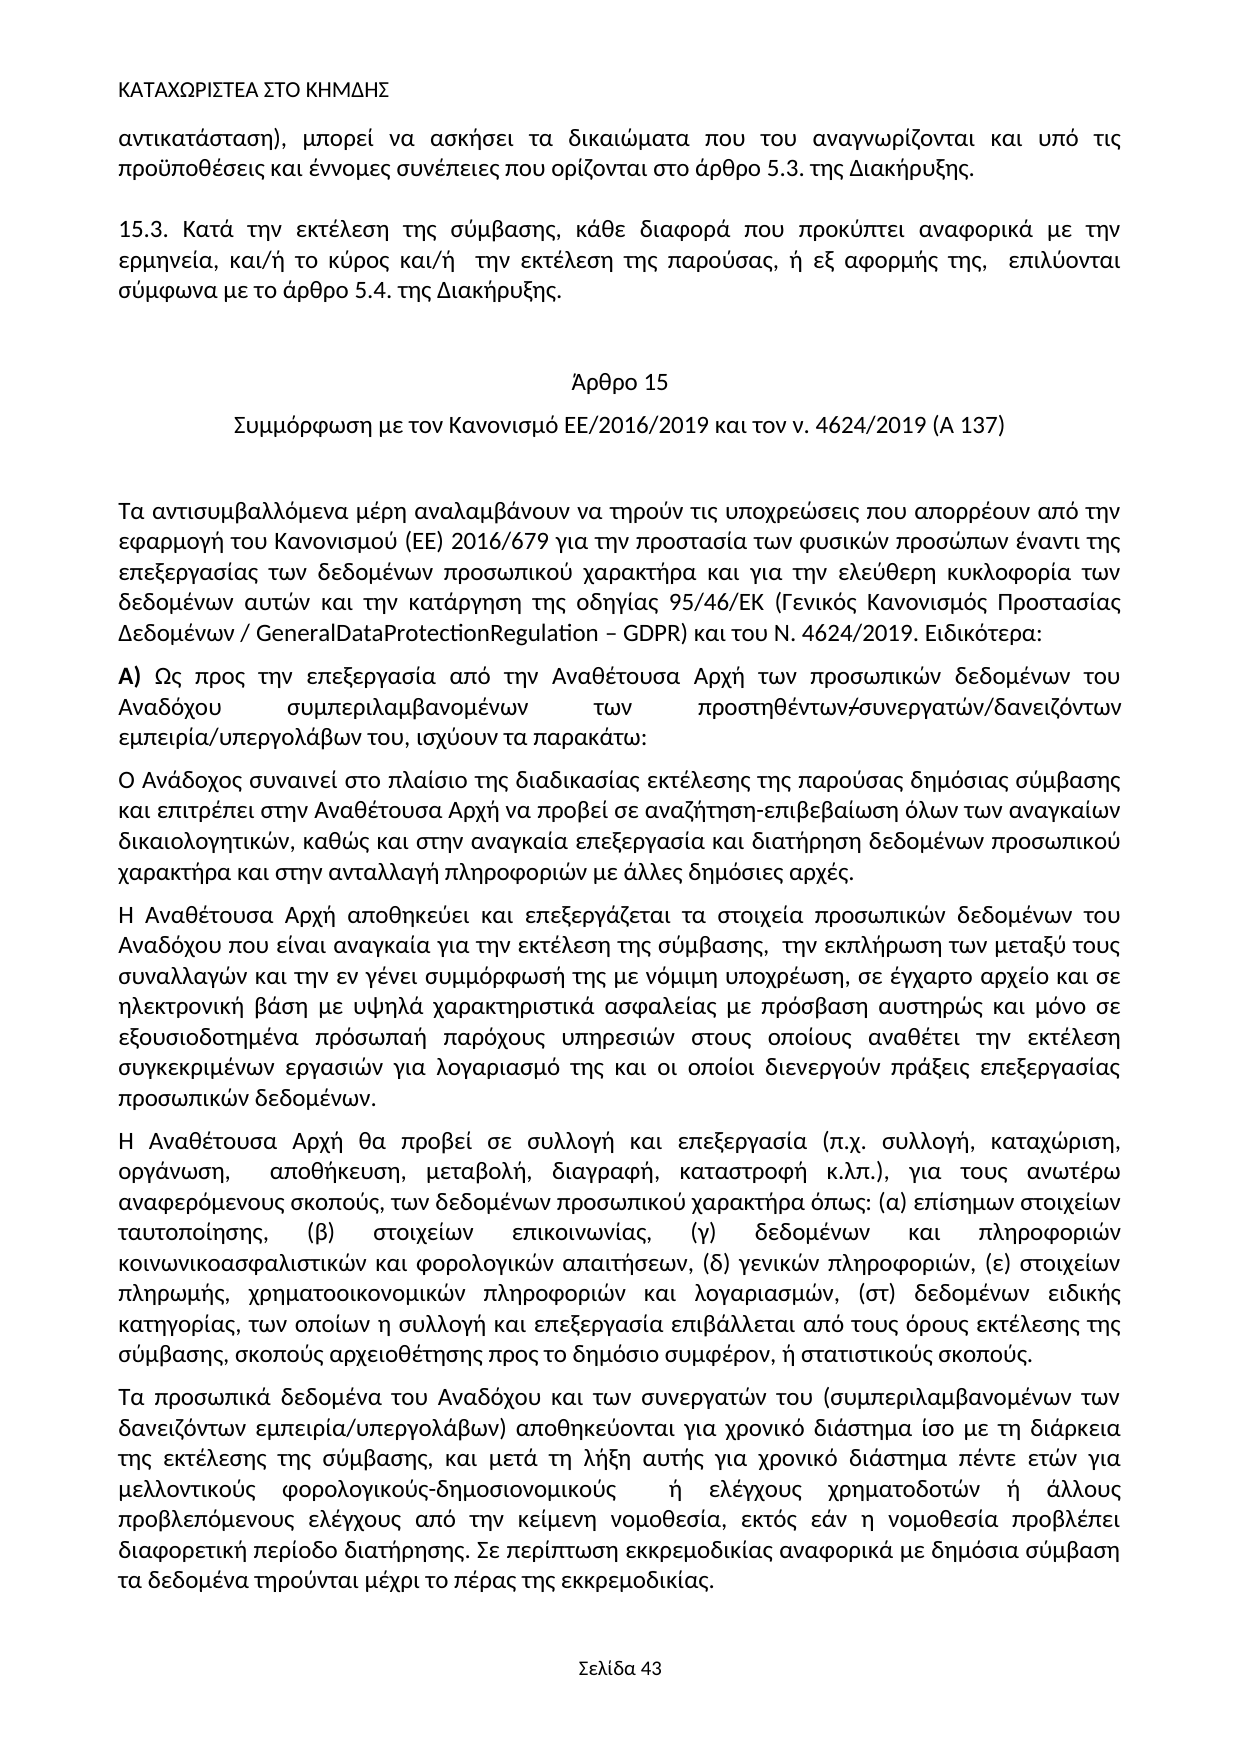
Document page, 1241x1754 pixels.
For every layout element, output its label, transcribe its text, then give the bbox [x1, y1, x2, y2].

text Τα αντισυμβαλλόμενα μέρη αναλαμβάνουν να τηρούν τις υποχρεώσεις που απορρέουν από την εφαρμογή του Κανονισμού (ΕΕ) 2016/679 για την προστασία των φυσικών προσώπων έναντι της επεξεργασίας των δεδομένων προσωπικού χαρακτήρα και για την ελεύθερη κυκλοφορία των δεδομένων αυτών και την κατάργηση της οδηγίας 95/46/ΕΚ (Γενικός Κανονισμός Προστασίας Δεδομένων / GeneralDataProtectionRegulation – GDPR) και του Ν. 4624/2019. Ειδικότερα: [118, 495, 1122, 648]
text Η Αναθέτουσα Αρχή θα προβεί σε συλλογή και επεξεργασία (π.χ. συλλογή, καταχώριση, οργάνωση, αποθήκευση, μεταβολή, διαγραφή, καταστροφή κ.λπ.), για τους ανωτέρω αναφερόμενους σκοπούς, των δεδομένων προσωπικού χαρακτήρα όπως: (α) επίσημων στοιχείων ταυτοποίησης, (β) στοιχείων επικοινωνίας, (γ) δεδομένων και πληροφοριών κοινωνικοασφαλιστικών και φορολογικών απαιτήσεων, (δ) γενικών πληροφοριών, (ε) στοιχείων πληρωμής, χρηματοοικονομικών πληροφοριών και λογαριασμών, (στ) δεδομένων ειδικής κατηγορίας, των οποίων η συλλογή και επεξεργασία επιβάλλεται από τους όρους εκτέλεσης της σύμβασης, σκοπούς αρχειοθέτησης προς το δημόσιο συμφέρον, ή στατιστικούς σκοπούς. [118, 1125, 1122, 1369]
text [118, 122, 1122, 183]
text Η Αναθέτουσα Αρχή αποθηκεύει και επεξεργάζεται τα στοιχεία προσωπικών δεδομένων του Αναδόχου που είναι αναγκαία για την εκτέλεση της σύμβασης, την εκπλήρωση των μεταξύ τους συναλλαγών και την εν γένει συμμόρφωσή της με νόμιμη υποχρέωση, σε έγχαρτο αρχείο και σε ηλεκτρονική βάση με υψηλά χαρακτηριστικά ασφαλείας με πρόσβαση αυστηρώς και μόνο σε εξουσιοδοτημένα πρόσωπαή παρόχους υπηρεσιών στους οποίους αναθέτει την εκτέλεση συγκεκριμένων εργασιών για λογαριασμό της και οι οποίοι διενεργούν πράξεις επεξεργασίας προσωπικών δεδομένων. [118, 899, 1122, 1112]
text Τα προσωπικά δεδομένα του Αναδόχου και των συνεργατών του (συμπεριλαμβανομένων των δανειζόντων εμπειρία/υπεργολάβων) αποθηκεύονται για χρονικό διάστημα ίσο με τη διάρκεια της εκτέλεσης της σύμβασης, και μετά τη λήξη αυτής για χρονικό διάστημα πέντε ετών για μελλοντικούς φορολογικούς-δημοσιονομικούς ή ελέγχους χρηματοδοτών ή άλλους προβλεπόμενους ελέγχους από την κείμενη νομοθεσία, εκτός εάν η νομοθεσία προβλέπει διαφορετική περίοδο διατήρησης. Σε περίπτωση εκκρεμοδικίας αναφορικά με δημόσια σύμβαση τα δεδομένα τηρούνται μέχρι το πέρας της εκκρεμοδικίας. [118, 1382, 1122, 1595]
text Ο Ανάδοχος συναινεί στο πλαίσιο της διαδικασίας εκτέλεσης της παρούσας δημόσιας σύμβασης και επιτρέπει στην Αναθέτουσα Αρχή να προβεί σε αναζήτηση-επιβεβαίωση όλων των αναγκαίων δικαιολογητικών, καθώς και στην αναγκαία επεξεργασία και διατήρηση δεδομένων προσωπικού χαρακτήρα και στην ανταλλαγή πληροφοριών με άλλες δημόσιες αρχές. [118, 764, 1122, 886]
text Συμμόρφωση με τον Κανονισμό ΕΕ/2016/2019 και τον ν. 4624/2019 (Α 137) [118, 409, 1122, 439]
text Άρθρο 15 [118, 366, 1122, 396]
text 15.3. Κατά την εκτέλεση της σύμβασης, κάθε διαφορά που προκύπτει αναφορικά με την ερμηνεία, και/ή το κύρος και/ή την εκτέλεση της παρούσας, ή εξ αφορμής της, επιλύονται σύμφωνα με το άρθρο 5.4. της Διακήρυξης. [118, 213, 1122, 305]
text Α) Ως προς την επεξεργασία από την Αναθέτουσα Αρχή των προσωπικών δεδομένων του Αναδόχου συμπεριλαμβανομένων των προστηθέντων/συνεργατών/δανειζόντων εμπειρία/υπεργολάβων του, ισχύουν τα παρακάτω: [118, 660, 1122, 752]
